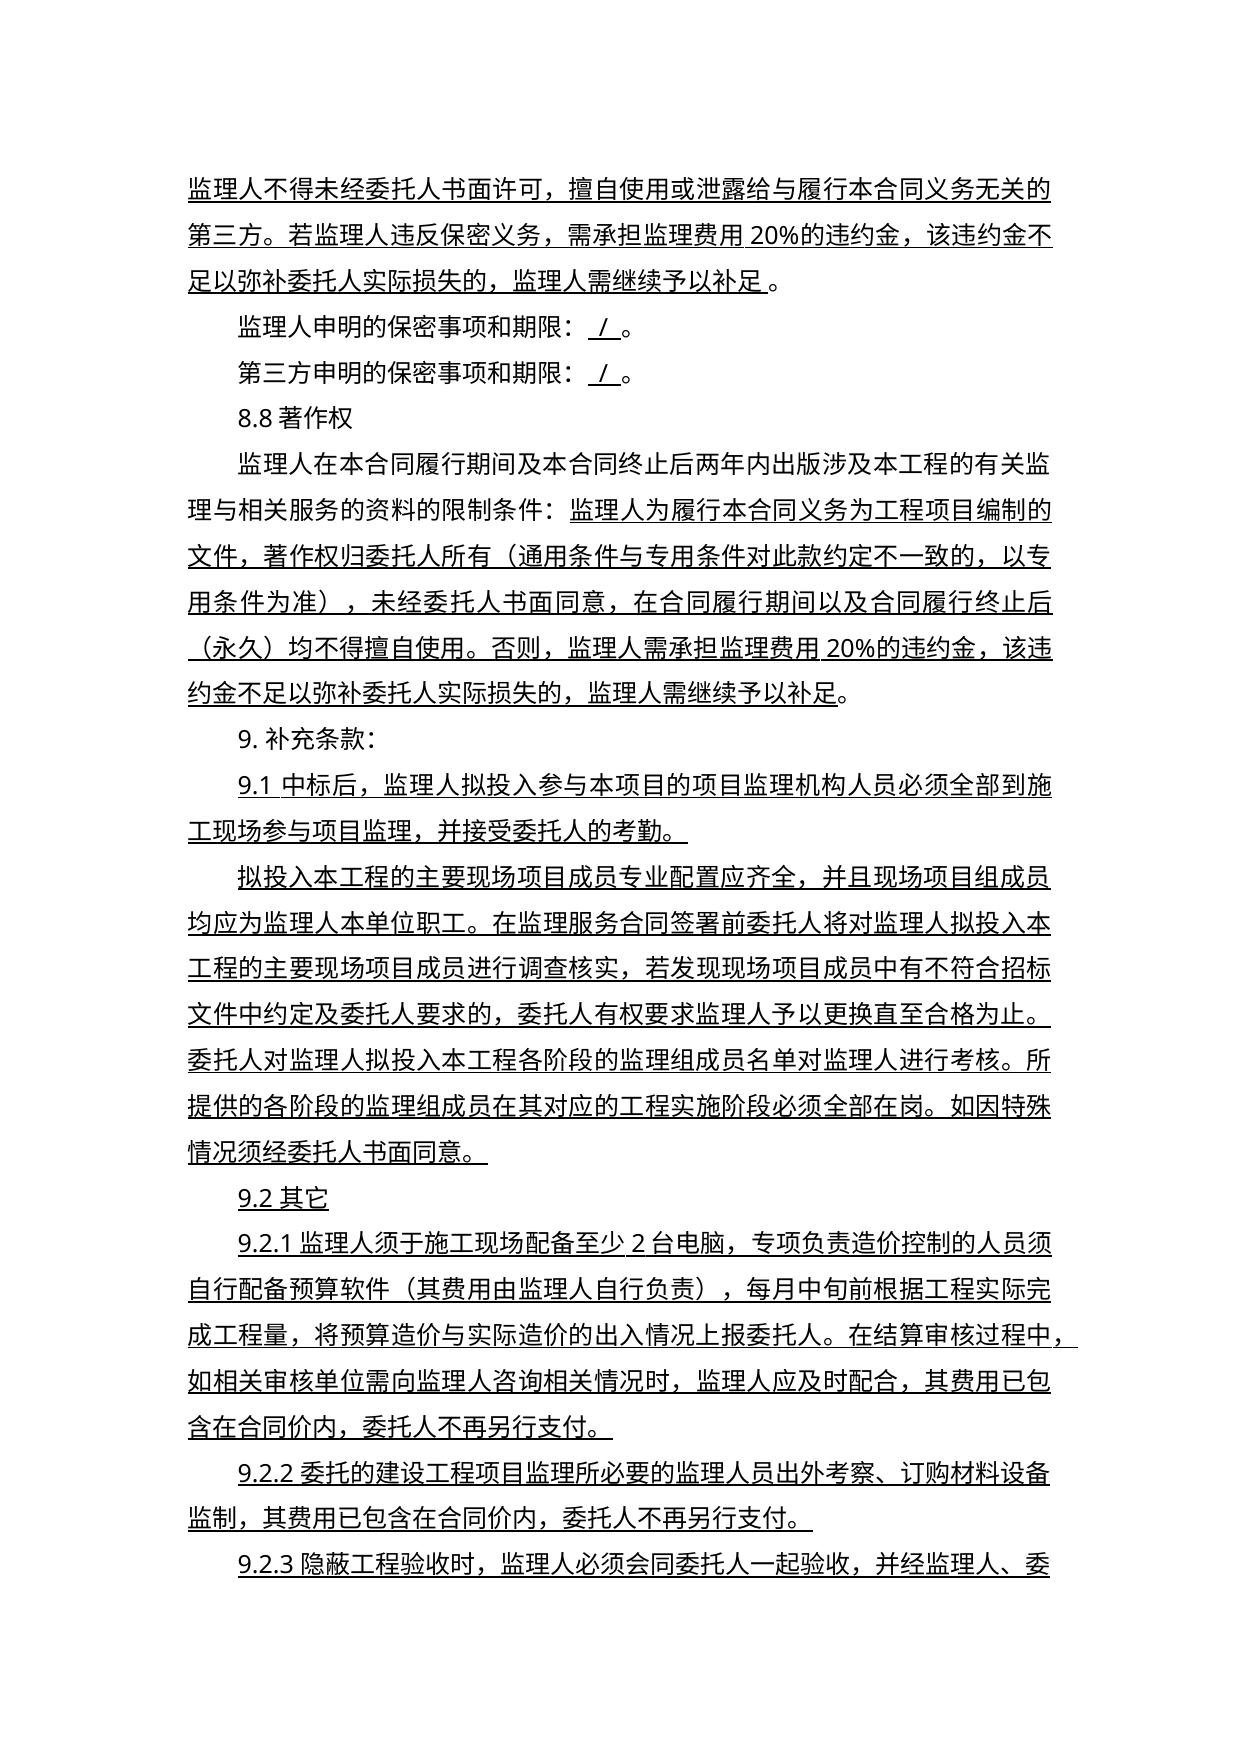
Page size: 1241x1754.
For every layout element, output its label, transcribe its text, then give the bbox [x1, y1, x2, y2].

text 9.2.2 委托的建设工程项目监理所必要的监理人员出外考察、订购材料设备监制，其费用已包含在合同价内，委托人不再另行支付。 [187, 1445, 1053, 1537]
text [187, 1537, 1053, 1583]
text 9.2.1监理人须于施工现场配备至少2台电脑，专项负责造价控制的人员须自行配备预算软件（其费用由监理人自行负责），每月中旬前根据工程实际完成工程量，将预算造价与实际造价的出入情况上报委托人。在结算审核过程中，如相关审核单位需向监理人咨询相关情况时，监理人应及时配合，其费用已包含在合同价内，委托人不再另行支付。 [187, 1216, 1053, 1347]
text 9.1 中标后，监理人拟投入参与本项目的项目监理机构人员必须全部到施工现场参与项目监理，并接受委托人的考勤。 [187, 758, 1053, 849]
text 9.2.1监理人须于施工现场配备至少2台电脑，专项负责造价控制的人员须自行配备预算软件（其费用由监理人自行负责），每月中旬前根据工程实际完成工程量，将预算造价与实际造价的出入情况上报委托人。在结算审核过程中，如相关审核单位需向监理人咨询相关情况时，监理人应及时配合，其费用已包含在合同价内，委托人不再另行支付。 [187, 1348, 1053, 1445]
text 监理人申明的保密事项和期限： / 。 [187, 299, 1053, 345]
text 监理人在本合同履行期间及本合同终止后两年内出版涉及本工程的有关监理与相关服务的资料的限制条件：监理人为履行本合同义务为工程项目编制的文件，著作权归委托人所有（通用条件与专用条件对此款约定不一致的，以专用条件为准），未经委托人书面同意，在合同履行期间以及合同履行终止后（永久）均不得擅自使用。否则，监理人需承担监理费用20%的违约金，该违约金不足以弥补委托人实际损失的，监理人需继续予以补足。 [187, 614, 1053, 712]
text 9. 补充条款： [187, 712, 1053, 758]
text 8.8著作权 [187, 391, 1053, 437]
text 拟投入本工程的主要现场项目成员专业配置应齐全，并且现场项目组成员均应为监理人本单位职工。在监理服务合同签署前委托人将对监理人拟投入本工程的主要现场项目成员进行调查核实，若发现现场项目成员中有不符合招标文件中约定及委托人要求的，委托人有权要求监理人予以更换直至合格为止。委托人对监理人拟投入本工程各阶段的监理组成员名单对监理人进行考核。所提供的各阶段的监理组成员在其对应的工程实施阶段必须全部在岗。如因特殊情况须经委托人书面同意。 [187, 849, 1053, 1170]
text 9.2 其它 [187, 1170, 1053, 1216]
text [187, 162, 1053, 299]
text 监理人在本合同履行期间及本合同终止后两年内出版涉及本工程的有关监理与相关服务的资料的限制条件：监理人为履行本合同义务为工程项目编制的文件，著作权归委托人所有（通用条件与专用条件对此款约定不一致的，以专用条件为准），未经委托人书面同意，在合同履行期间以及合同履行终止后（永久）均不得擅自使用。否则，监理人需承担监理费用20%的违约金，该违约金不足以弥补委托人实际损失的，监理人需继续予以补足。 [187, 437, 1053, 613]
text 第三方申明的保密事项和期限： / 。 [187, 345, 1053, 391]
